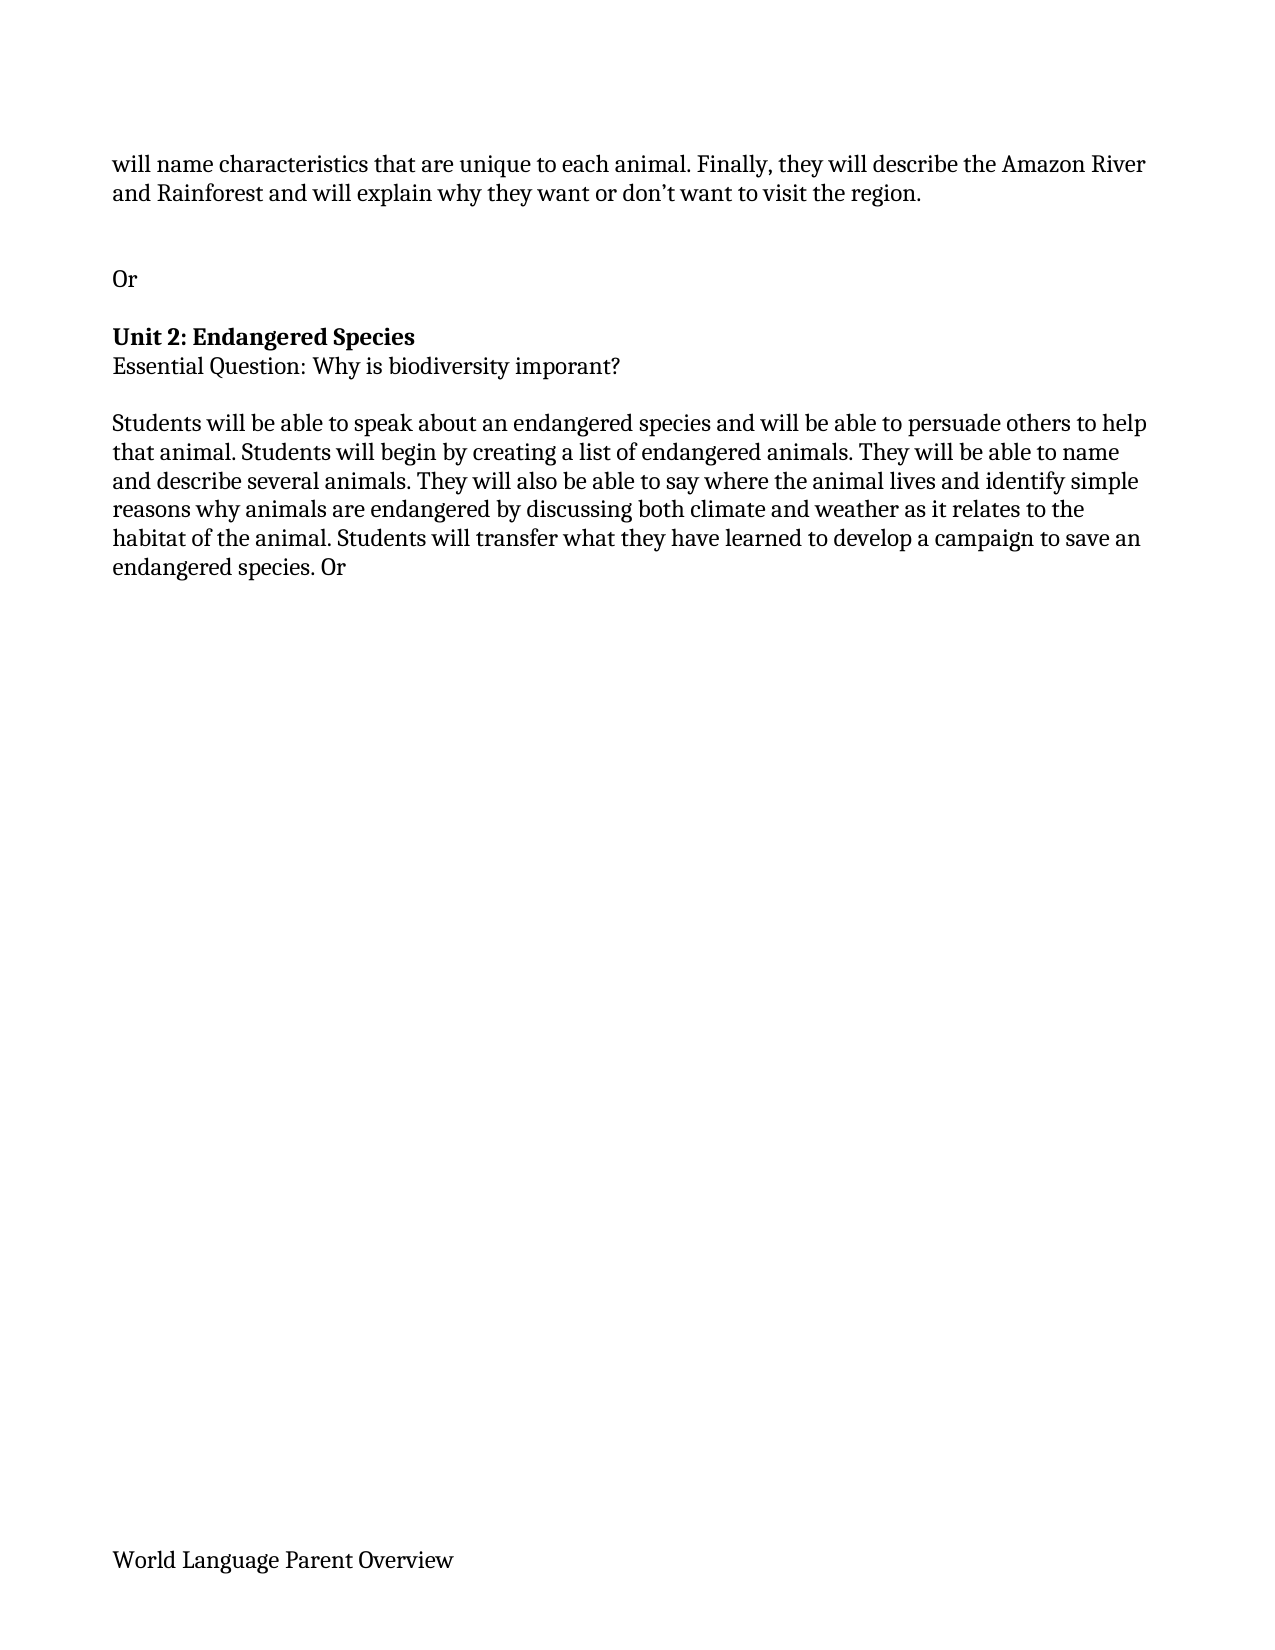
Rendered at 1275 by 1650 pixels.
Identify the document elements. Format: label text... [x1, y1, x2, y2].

text Students will be able to speak about an endangered species and will be able to persuade others to help that animal. Students will begin by creating a list of endangered animals. They will be able to name and describe several animals. They will also be able to say where the animal lives and identify simple reasons why animals are endangered by discussing both climate and weather as it relates to the habitat of the animal. Students will transfer what they have learned to develop a campaign to save an endangered species. Or [112, 409, 1162, 582]
text Unit 2: Endangered Species [112, 323, 1162, 351]
text Essential Question: Why is biodiversity imporant? [112, 352, 1162, 380]
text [112, 150, 1162, 207]
text Or [112, 265, 1162, 294]
